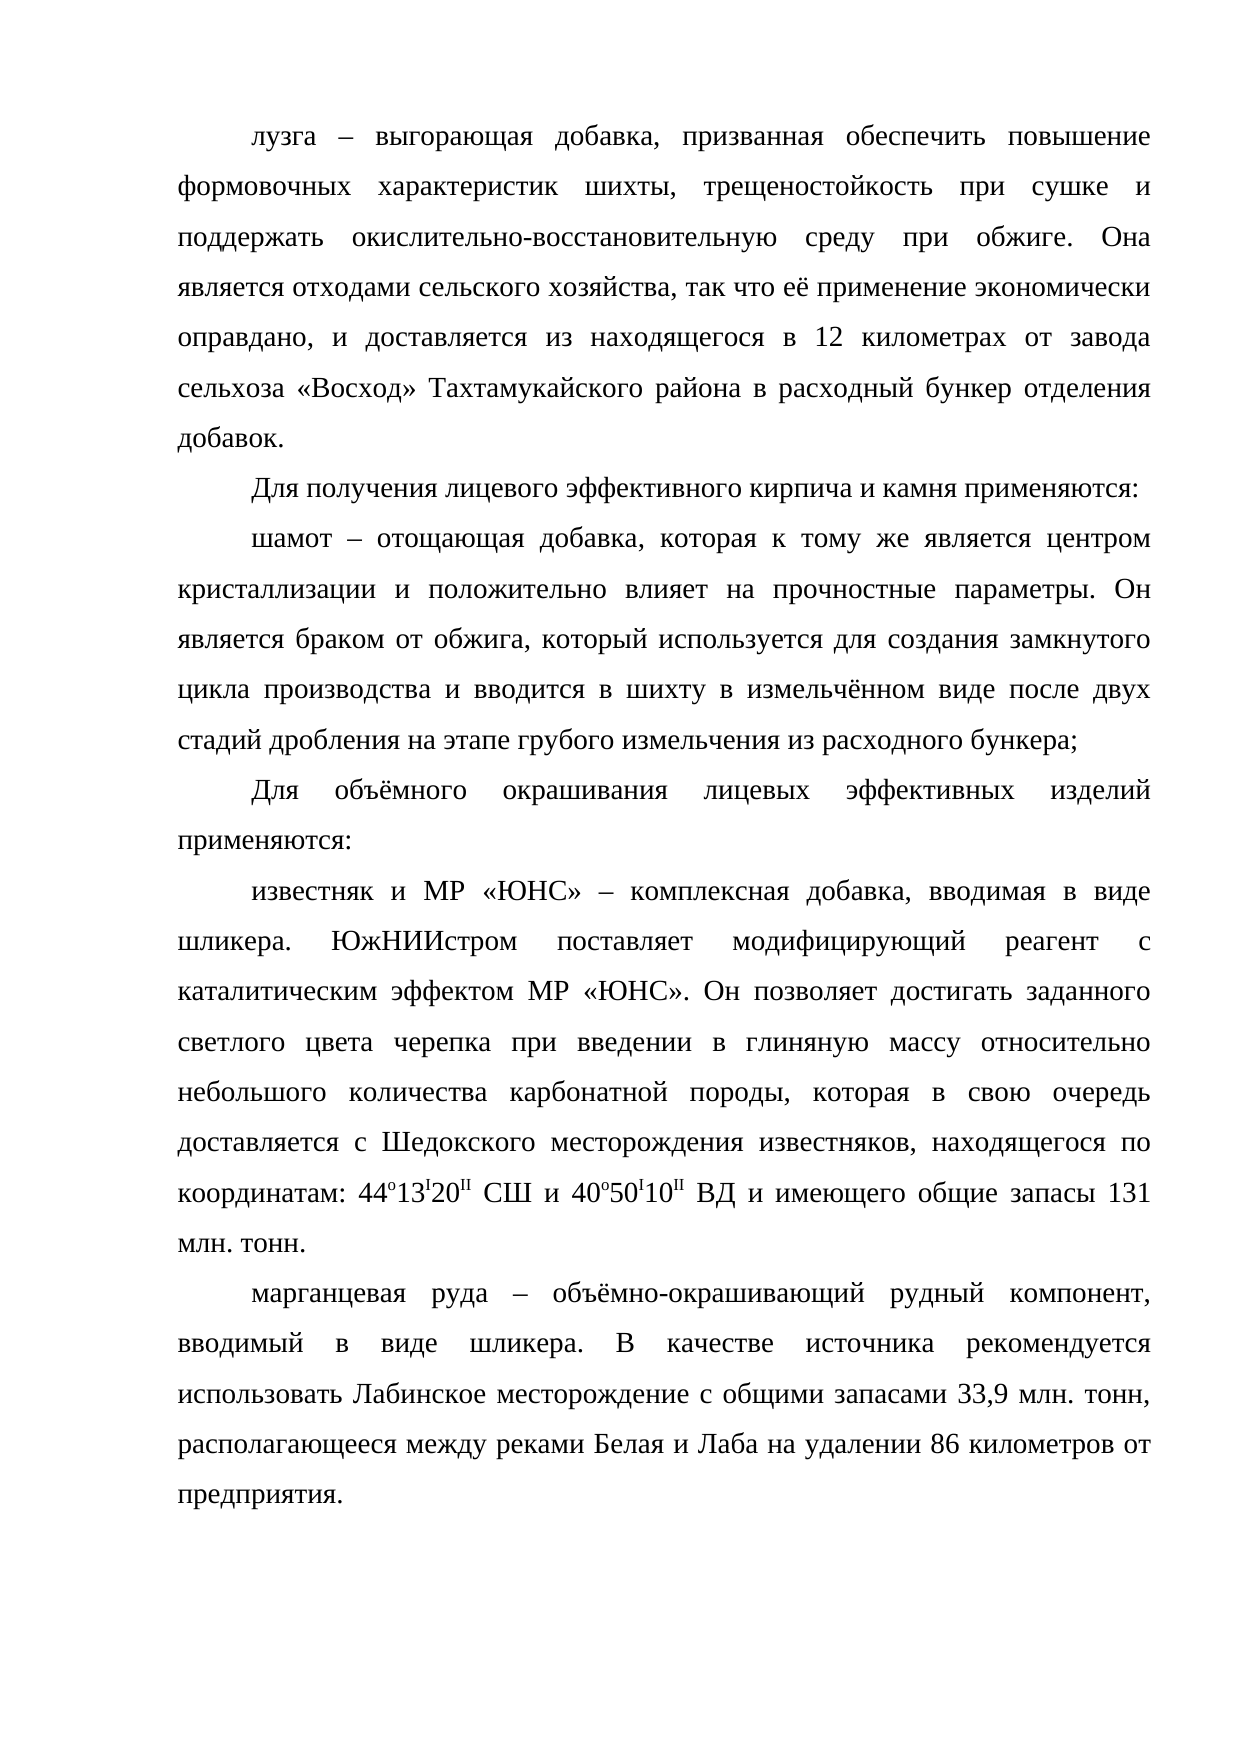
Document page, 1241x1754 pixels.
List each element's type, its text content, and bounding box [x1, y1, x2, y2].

text шамот – отощающая добавка, которая к тому же является центром кристаллизации и положительно влияет на прочностные параметры. Он является браком от обжига, который используется для создания замкнутого цикла производства и вводится в шихту в измельчённом виде после двух стадий дробления на этапе грубого измельчения из расходного бункера; [177, 521, 1152, 755]
text известняк и МР «ЮНС» – комплексная добавка, вводимая в виде шликера. ЮжНИИстром поставляет модифицирующий реагент с каталитическим эффектом МР «ЮНС». Он позволяет достигать заданного светлого цвета черепка при введении в глиняную массу относительно небольшого количества карбонатной породы, которая в свою очередь доставляется с Шедокского месторождения известняков, находящегося по координатам: 44о13I20II СШ и 40о50I10II ВД и имеющего общие запасы 131 млн. тонн. [177, 873, 1152, 1258]
text лузга – выгорающая добавка, призванная обеспечить повышение формовочных характеристик шихты, трещеностойкость при сушке и поддержать окислительно-восстановительную среду при обжиге. Она является отходами сельского хозяйства, так что её применение экономически оправдано, и доставляется из находящегося в 12 километрах от завода сельхоза «Восход» Тахтамукайского района в расходный бункер отделения добавок. [177, 118, 1152, 453]
text Для получения лицевого эффективного кирпича и камня применяются: [177, 470, 1152, 504]
text Для объёмного окрашивания лицевых эффективных изделий применяются: [177, 772, 1152, 856]
text марганцевая руда – объёмно-окрашивающий рудный компонент, вводимый в виде шликера. В качестве источника рекомендуется использовать Лабинское месторождение с общими запасами 33,9 млн. тонн, располагающееся между реками Белая и Лаба на удалении 86 километров от предприятия. [177, 1275, 1152, 1510]
